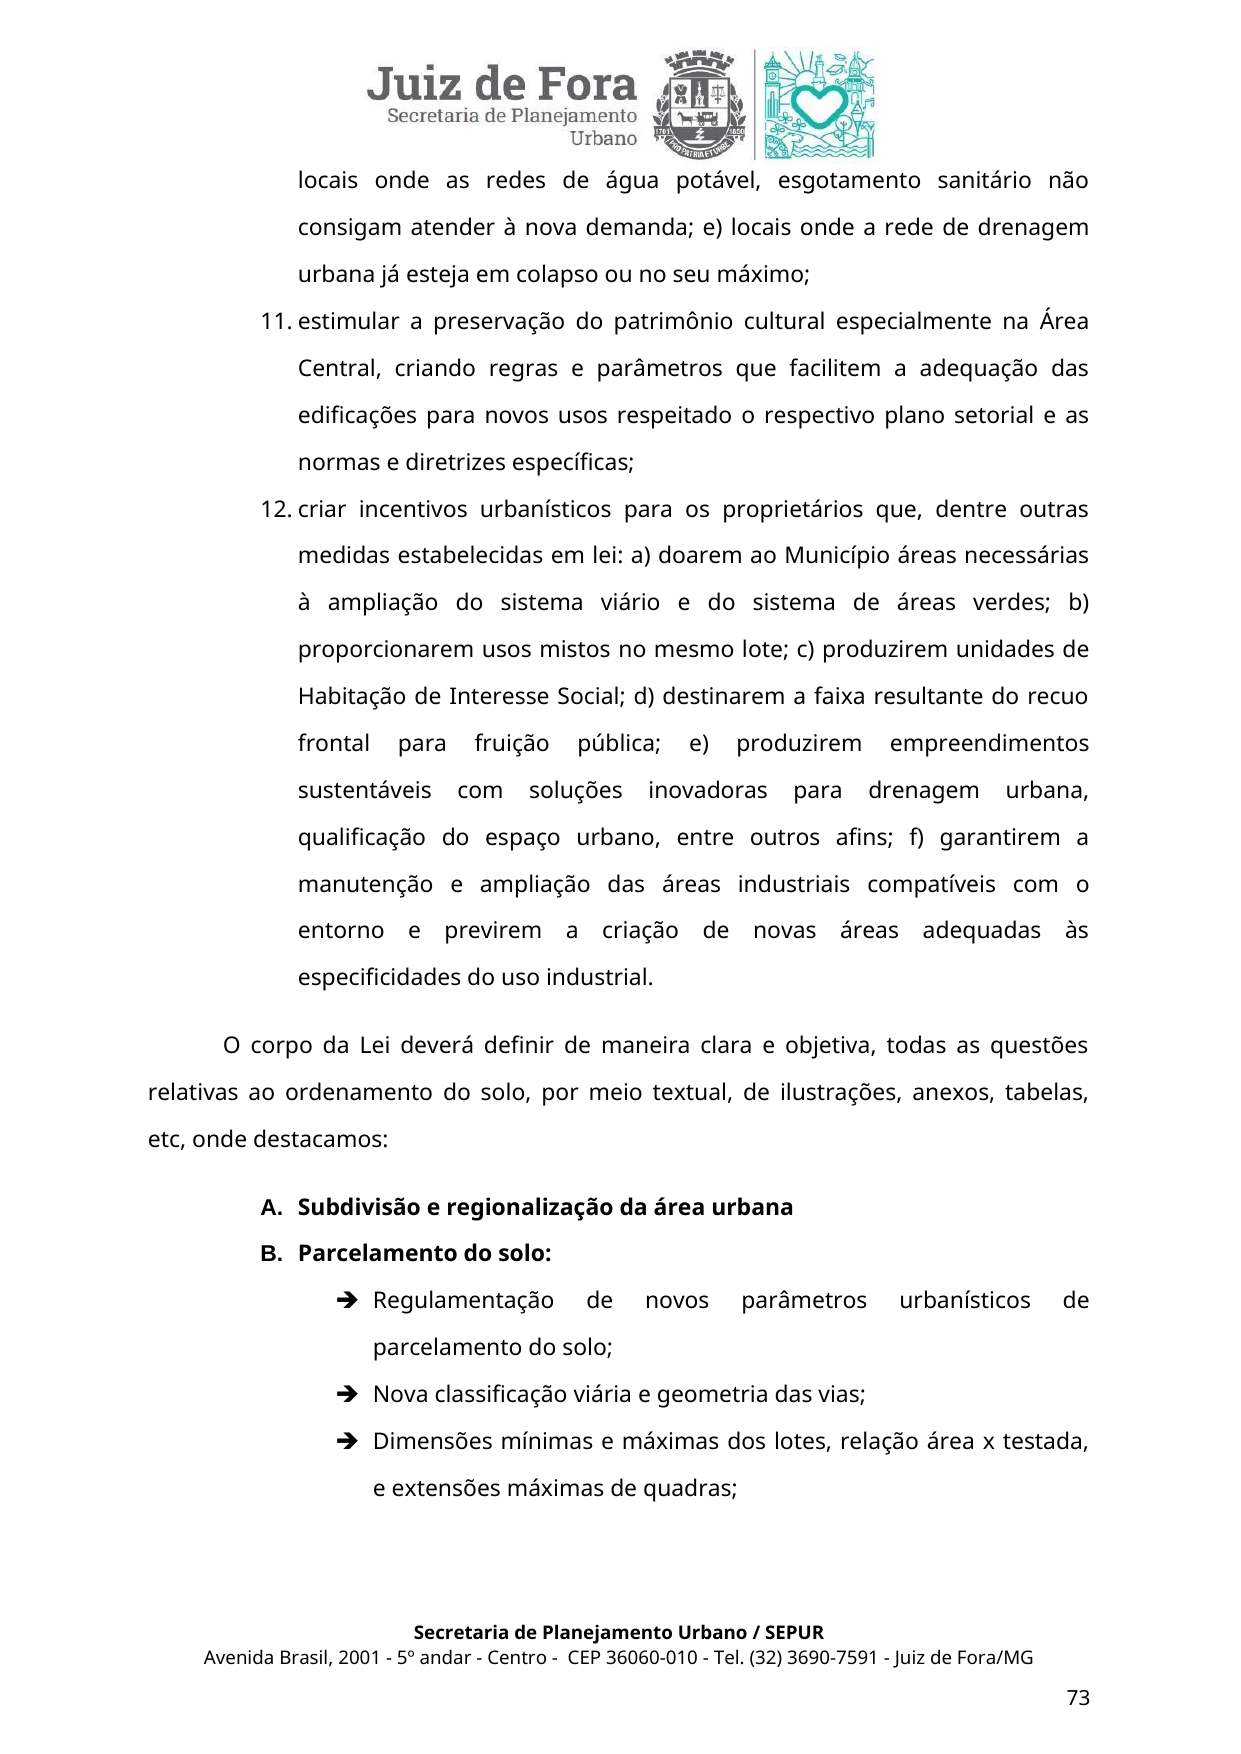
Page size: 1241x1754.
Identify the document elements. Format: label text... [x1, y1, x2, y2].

list estimular a preservação do patrimônio cultural especialmente na Área Central, criando regras e parâmetros que facilitem a adequação das edificações para novos usos respeitado o respectivo plano setorial e as normas e diretrizes específicas; [260, 305, 1090, 477]
list Subdivisão e regionalização da área urbana [260, 1191, 1090, 1222]
list Parcelamento do solo: [260, 1237, 1090, 1269]
list Regulamentação de novos parâmetros urbanísticos de parcelamento do solo; [335, 1284, 1090, 1362]
text O corpo da Lei deverá definir de maneira clara e objetiva, todas as questões relativas ao ordenamento do solo, por meio textual, de ilustrações, anexos, tabelas, etc, onde destacamos: [148, 1029, 1090, 1154]
picture [359, 47, 879, 165]
list Nova classificação viária e geometria das vias; [335, 1378, 1090, 1409]
list criar incentivos urbanísticos para os proprietários que, dentre outras medidas estabelecidas em lei: a) doarem ao Município áreas necessárias à ampliação do sistema viário e do sistema de áreas verdes; b) proporcionarem usos mistos no mesmo lote; c) produzirem unidades de Habitação de Interesse Social; d) destinarem a faixa resultante do recuo frontal para fruição pública; e) produzirem empreendimentos sustentáveis com soluções inovadoras para drenagem urbana, qualificação do espaço urbano, entre outros afins; f) garantirem a manutenção e ampliação das áreas industriais compatíveis com o entorno e previrem a criação de novas áreas adequadas às especificidades do uso industrial. [260, 493, 1090, 993]
list Dimensões mínimas e máximas dos lotes, relação área x testada, e extensões máximas de quadras; [335, 1425, 1090, 1503]
